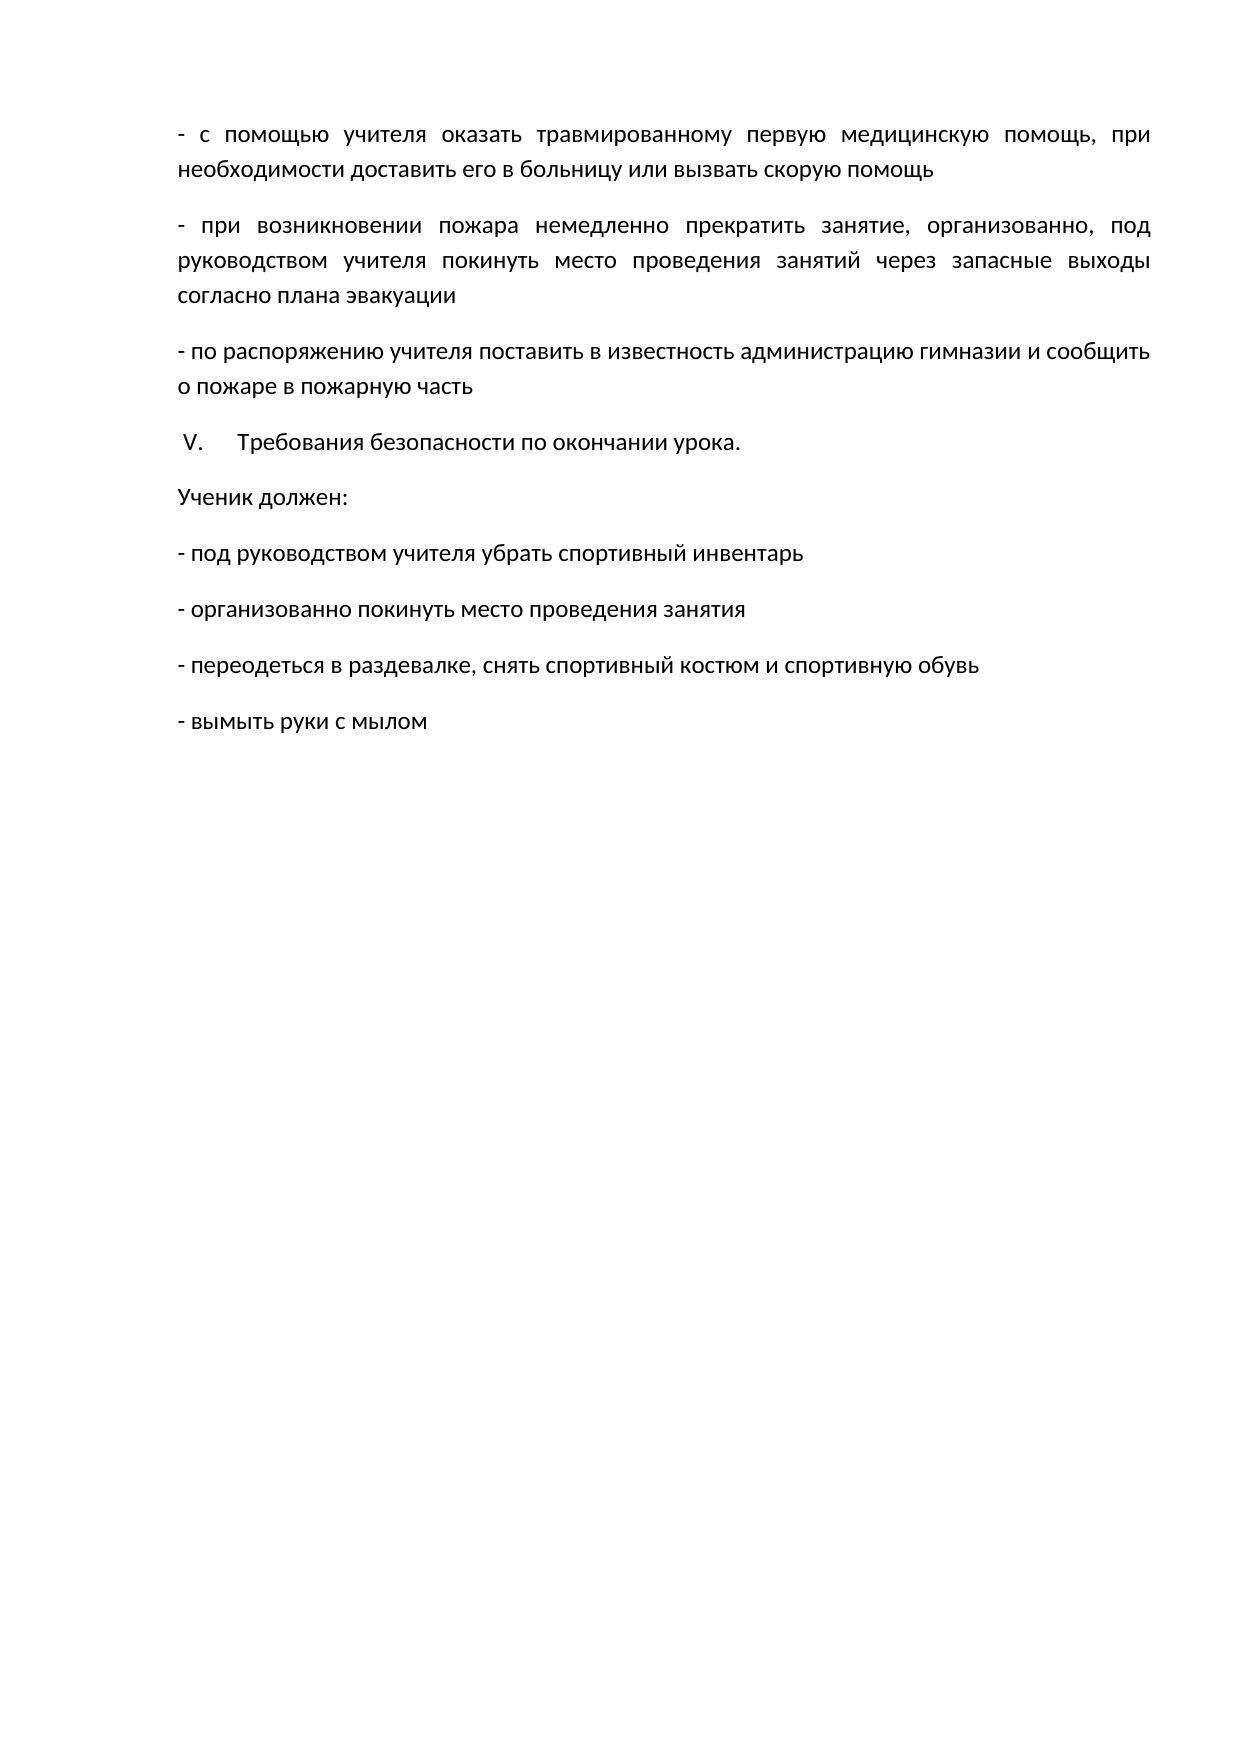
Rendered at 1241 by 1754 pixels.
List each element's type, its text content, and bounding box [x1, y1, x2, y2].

text - переодеться в раздевалке, снять спортивный костюм и спортивную обувь [177, 649, 1152, 679]
text - при возникновении пожара немедленно прекратить занятие, организованно, под руководством учителя покинуть место проведения занятий через запасные выходы согласно плана эвакуации [177, 209, 1152, 309]
text - с помощью учителя оказать травмированному первую медицинскую помощь, при необходимости доставить его в больницу или вызвать скорую помощь [177, 118, 1152, 184]
text Ученик должен: [177, 481, 1152, 512]
text - вымыть руки с мылом [177, 705, 1152, 735]
text - организованно покинуть место проведения занятия [177, 593, 1152, 624]
text - по распоряжению учителя поставить в известность администрацию гимназии и сообщить о пожаре в пожарную часть [177, 335, 1152, 400]
text V. Требования безопасности по окончании урока. [177, 426, 1152, 456]
text - под руководством учителя убрать спортивный инвентарь [177, 537, 1152, 568]
